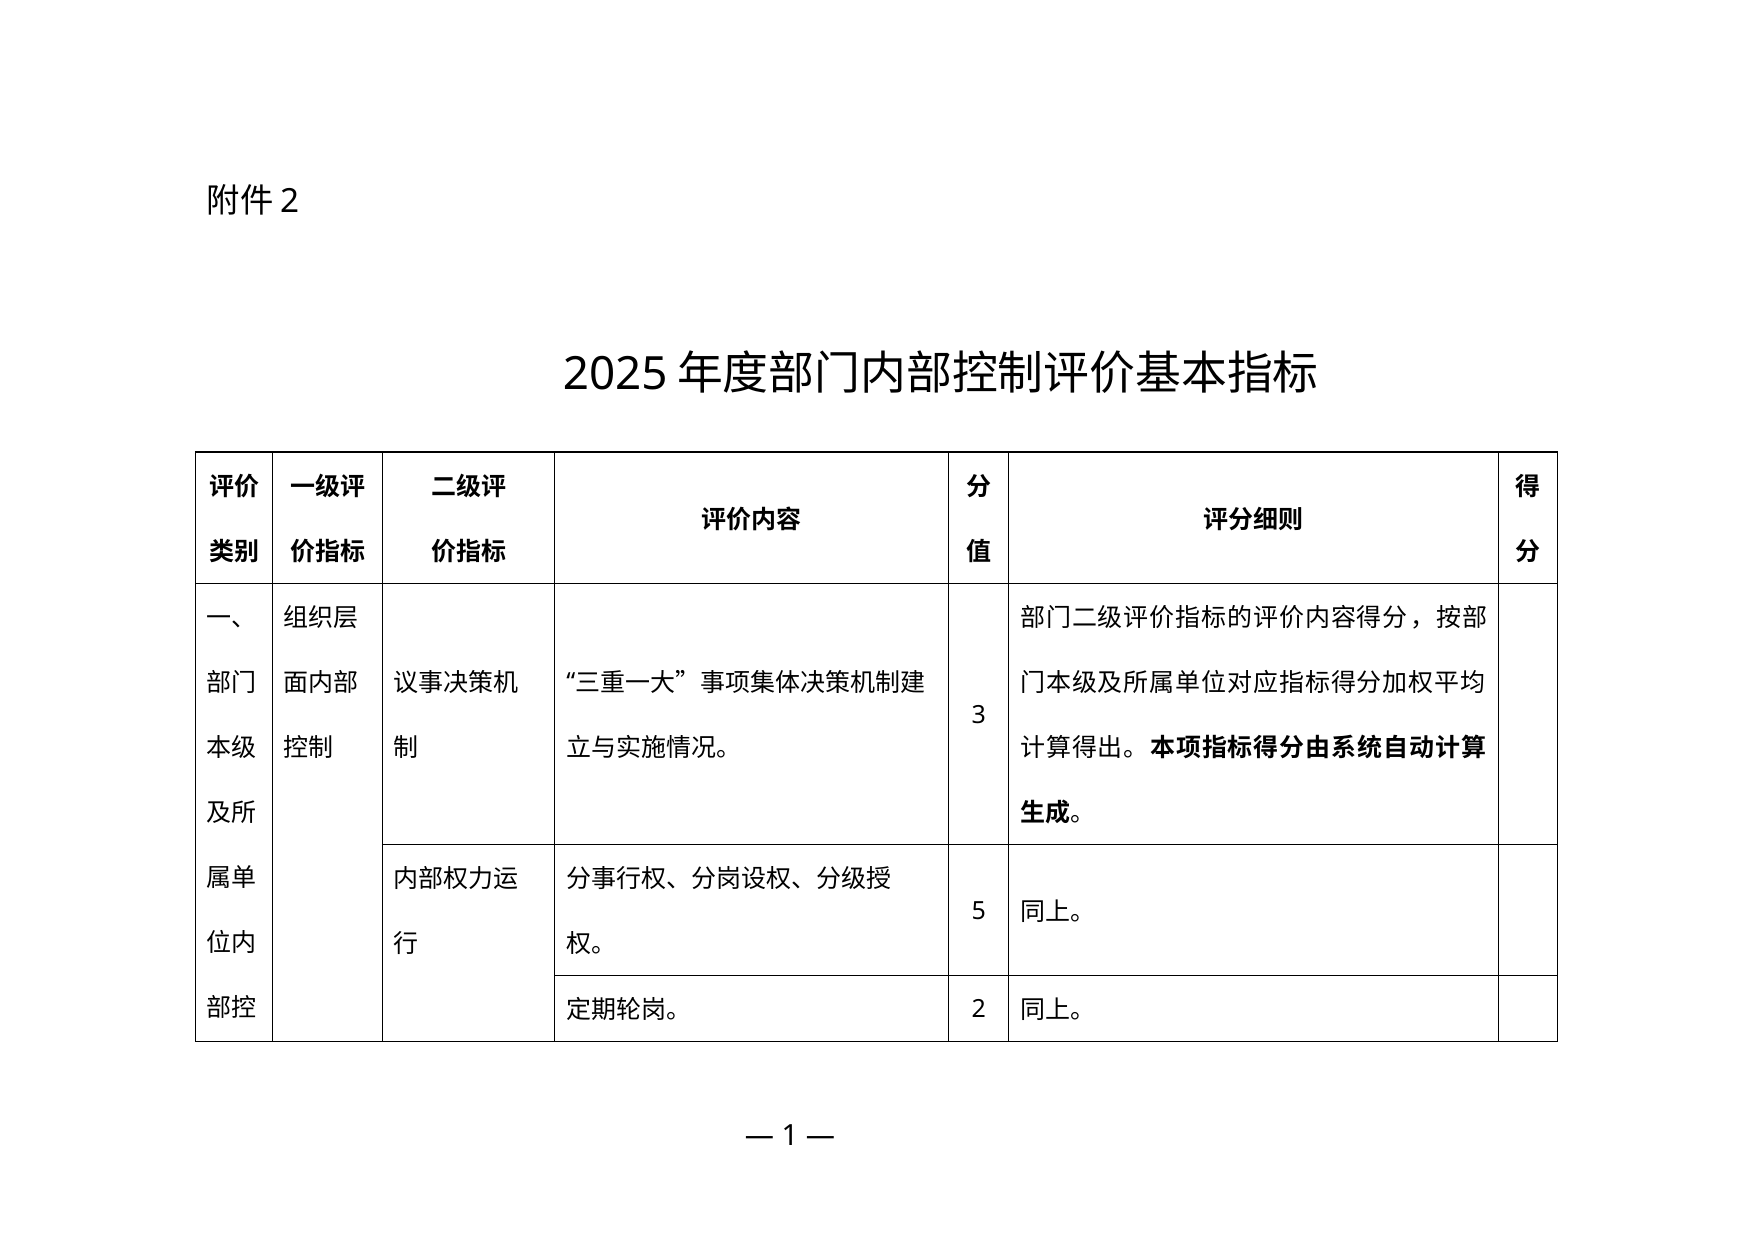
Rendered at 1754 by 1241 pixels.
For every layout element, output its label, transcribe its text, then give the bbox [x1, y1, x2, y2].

table_cell 2 [949, 976, 1008, 1041]
table_cell 部门二级评价指标的评价内容得分，按部门本级及所属单位对应指标得分加权平均计算得出。本项指标得分由系统自动计算生成。 [1009, 584, 1498, 843]
table_cell 组织层面内部控制 [273, 584, 382, 1041]
table_header 评价 类别 [196, 453, 272, 582]
table_cell 同上。 [1009, 976, 1498, 1041]
table_cell 议事决策机制 [383, 584, 554, 843]
table_cell 3 [949, 584, 1008, 843]
table_header 一级评价指标 [273, 453, 382, 582]
table_cell 分事行权、分岗设权、分级授权。 [555, 845, 948, 974]
table_cell 一、部门本级及所属单位内部控制体系建立与实施情况 [196, 584, 272, 1041]
table_cell 定期轮岗。 [555, 976, 948, 1041]
text 2025年度部门内部控制评价基本指标 [207, 321, 1583, 418]
table_header 评价内容 [555, 453, 948, 582]
table_header 评分细则 [1009, 453, 1498, 582]
table_cell 同上。 [1009, 845, 1498, 974]
table_header 分值 [949, 453, 1008, 582]
table_cell [1499, 976, 1557, 1041]
table_cell 5 [949, 845, 1008, 974]
text 附件2 [207, 165, 1583, 230]
table_header 二级评 价指标 [383, 453, 554, 582]
table_header 得分 [1499, 453, 1557, 582]
table_cell 内部权力运行 [383, 845, 554, 1041]
table_cell “三重一大”事项集体决策机制建立与实施情况。 [555, 584, 948, 843]
table_cell [1499, 584, 1557, 843]
table_cell [1499, 845, 1557, 974]
